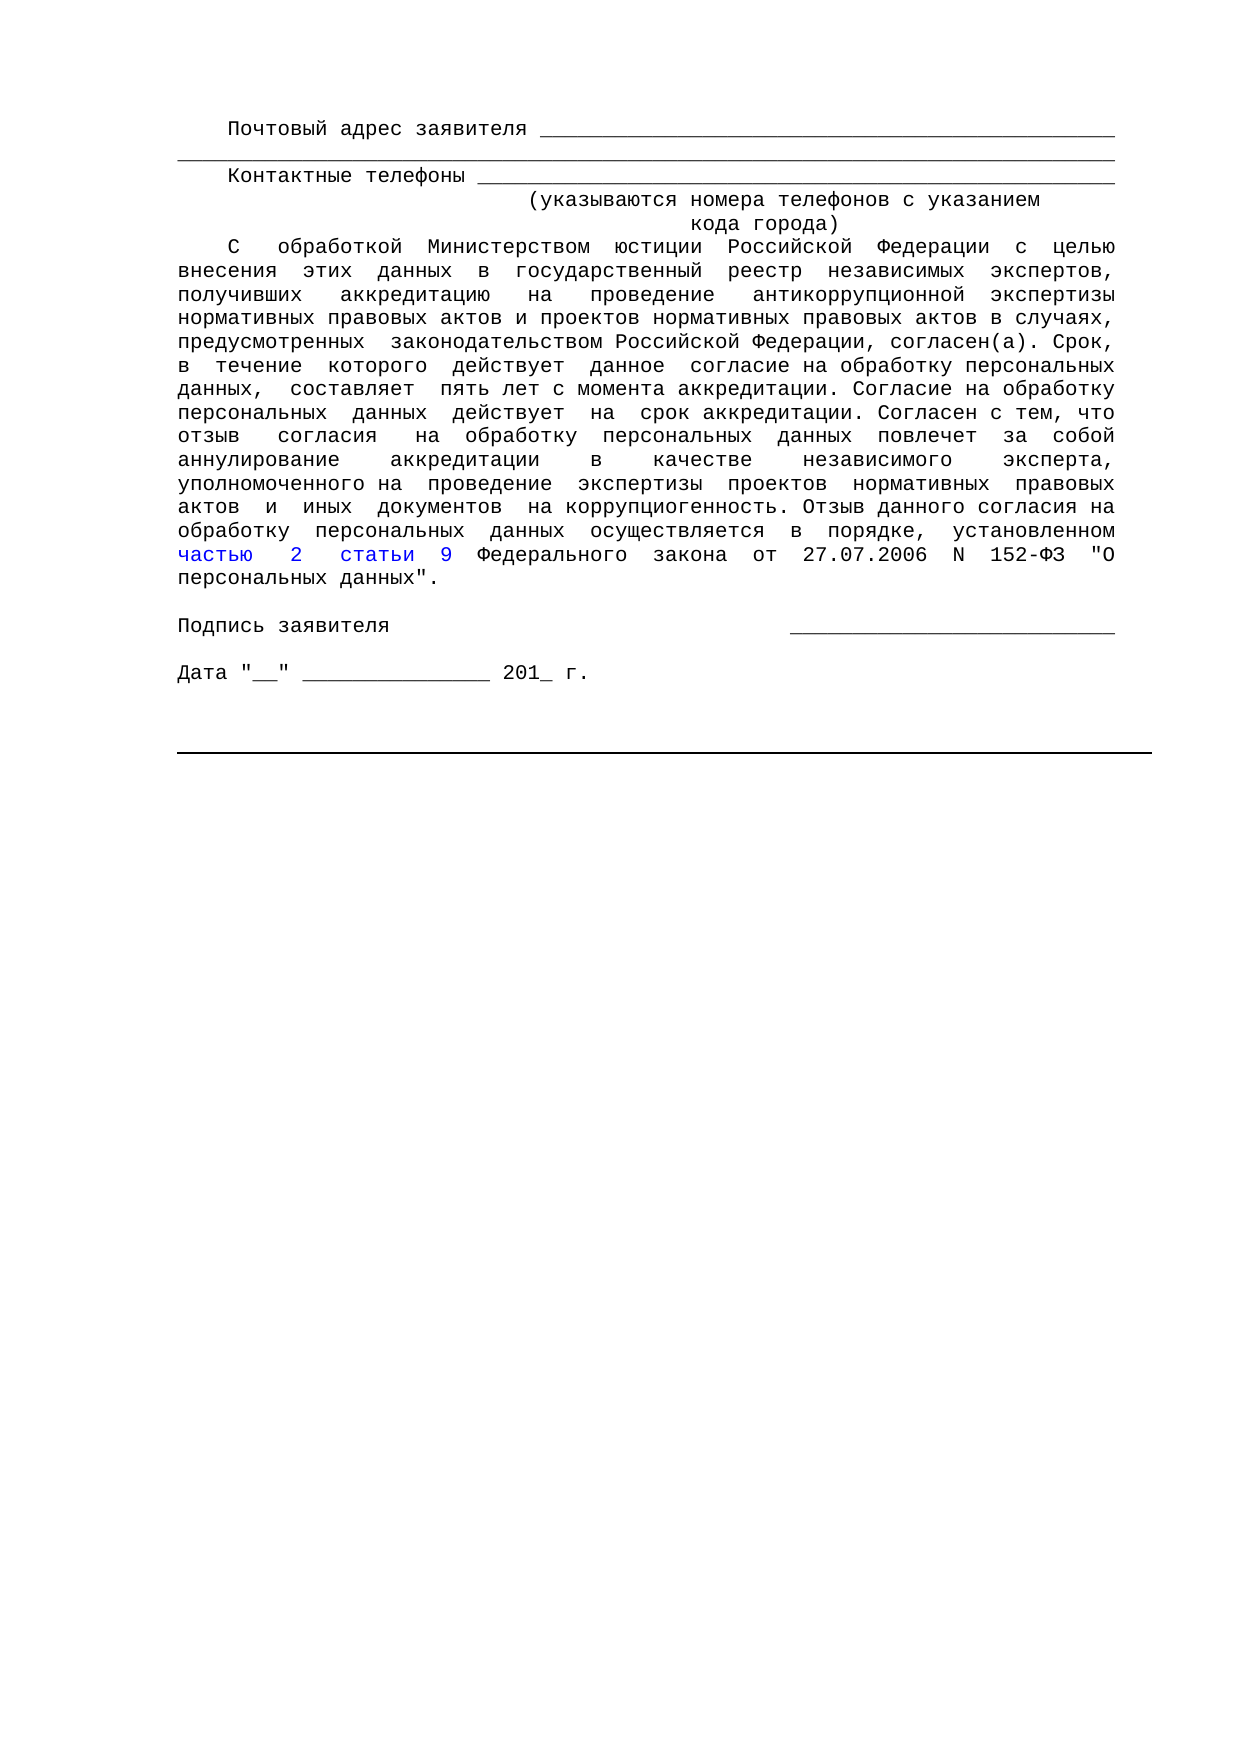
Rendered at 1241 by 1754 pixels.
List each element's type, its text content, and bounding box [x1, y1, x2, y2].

text нормативных правовых актов и проектов нормативных правовых актов в случаях, [177, 307, 1152, 331]
text персональных данных действует на срок аккредитации. Согласен с тем, что [177, 402, 1152, 426]
text внесения этих данных в государственный реестр независимых экспертов, [177, 260, 1152, 284]
text предусмотренных законодательством Российской Федерации, согласен(а). Срок, [177, 331, 1152, 354]
text (указываются номера телефонов с указанием [177, 189, 1152, 213]
text обработку персональных данных осуществляется в порядке, установленном [177, 520, 1152, 544]
text отзыв согласия на обработку персональных данных повлечет за собой [177, 426, 1152, 449]
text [177, 142, 1152, 165]
text в течение которого действует данное согласие на обработку персональных [177, 354, 1152, 378]
text персональных данных". [177, 567, 1152, 591]
text Дата "__" _______________ 201_ г. [177, 662, 1152, 686]
text С обработкой Министерством юстиции Российской Федерации с целью [177, 236, 1152, 260]
text кода города) [177, 213, 1152, 236]
text Почтовый адрес заявителя ______________________________________________ [177, 118, 1152, 142]
text Контактные телефоны ___________________________________________________ [177, 165, 1152, 189]
text аннулирование аккредитации в качестве независимого эксперта, [177, 449, 1152, 473]
text данных, составляет пять лет с момента аккредитации. Согласие на обработку [177, 378, 1152, 402]
text получивших аккредитацию на проведение антикоррупционной экспертизы [177, 284, 1152, 307]
text частью 2 статьи 9 Федерального закона от 27.07.2006 N 152-ФЗ "О [177, 544, 1152, 567]
text актов и иных документов на коррупциогенность. Отзыв данного согласия на [177, 496, 1152, 520]
text Подпись заявителя __________________________ [177, 615, 1152, 638]
text уполномоченного на проведение экспертизы проектов нормативных правовых [177, 473, 1152, 496]
